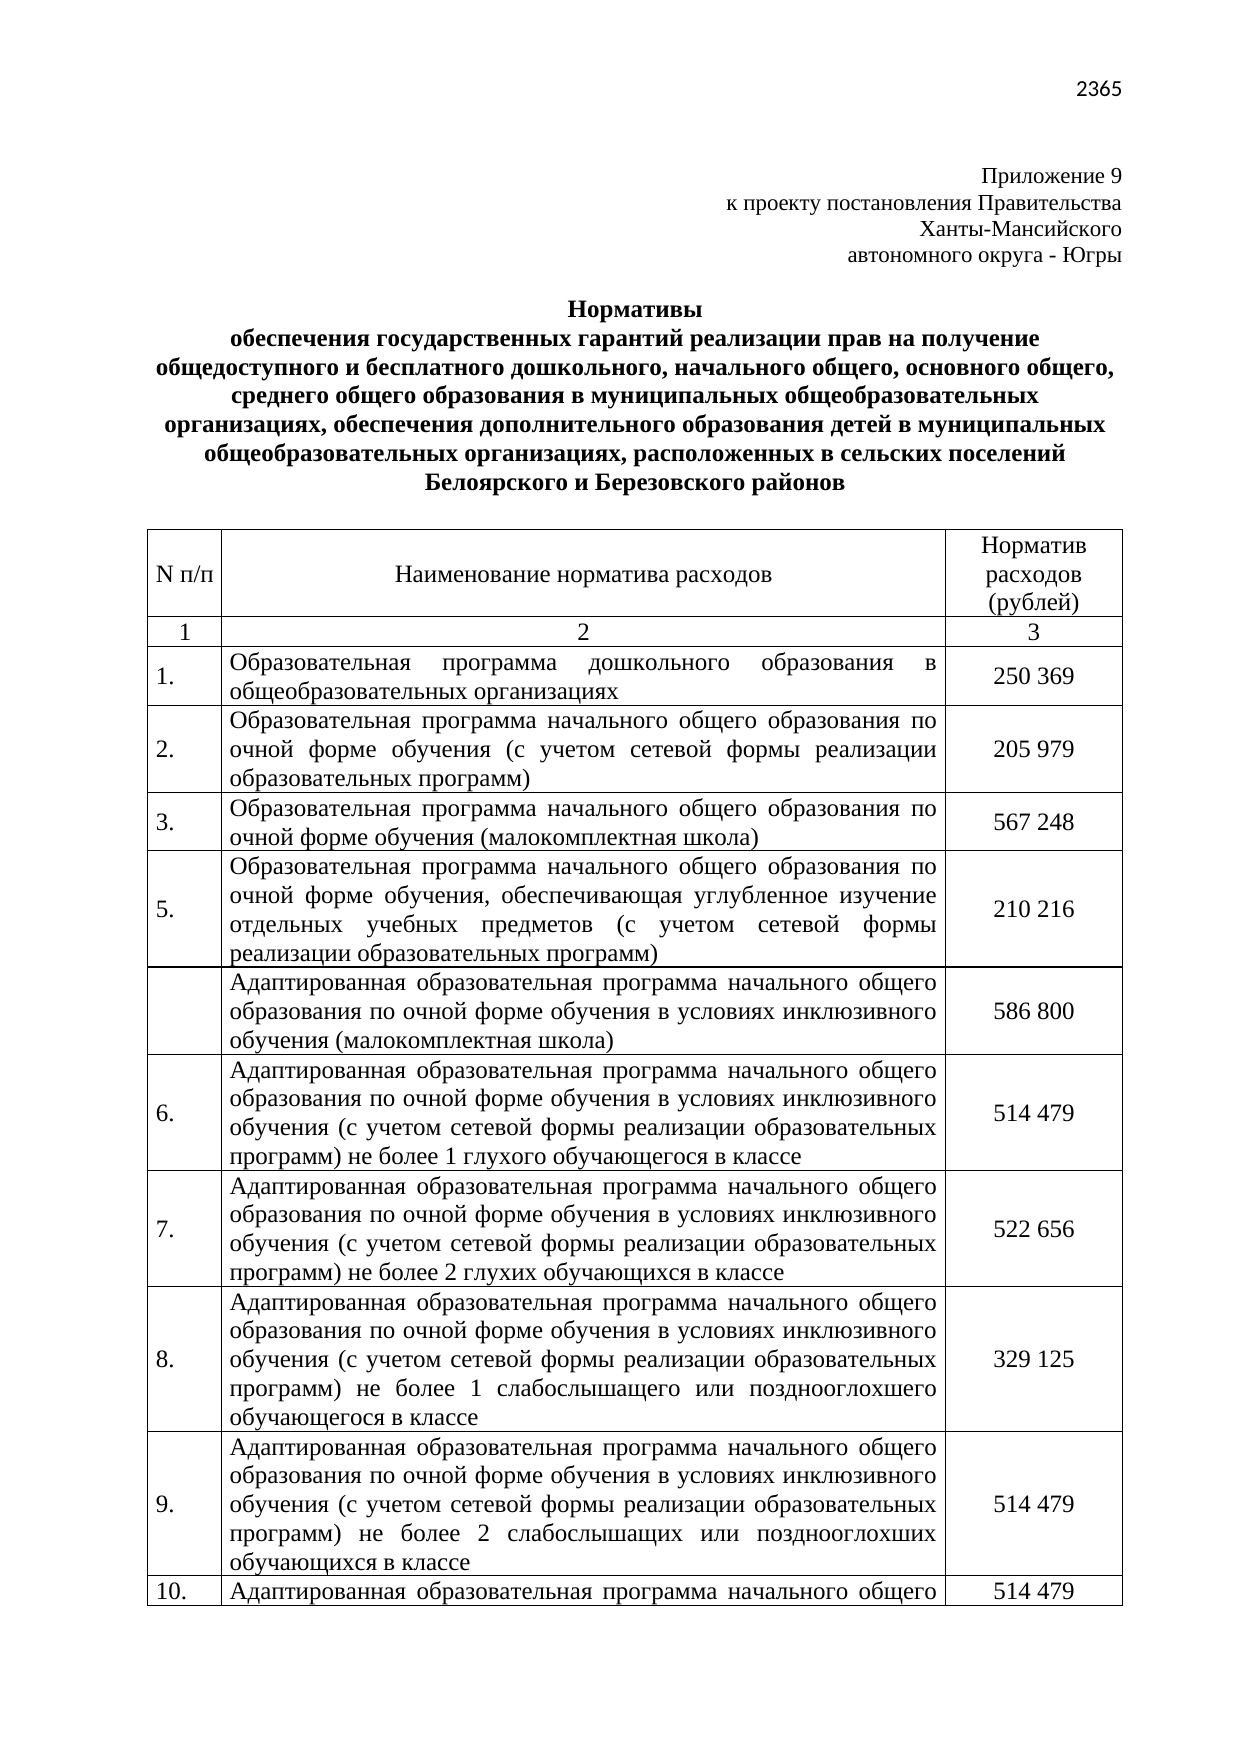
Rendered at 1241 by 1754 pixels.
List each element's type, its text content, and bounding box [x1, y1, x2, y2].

table_cell Образовательная программа начального общего образования по очной форме обучения, обеспечивающая углубленное изучение отдельных учебных предметов (с учетом сетевой формы реализации образовательных программ) [222, 851, 945, 966]
table_cell 2 [222, 617, 945, 646]
text автономного округа - Югры [148, 241, 1122, 268]
text Нормативы [148, 294, 1122, 323]
table_cell Адаптированная образовательная программа начального общего образования по очной форме обучения в условиях инклюзивного обучения (с учетом сетевой формы реализации образовательных программ) не более 2 глухих обучающихся в классе [222, 1171, 945, 1286]
table_cell Адаптированная образовательная программа начального общего образования по очной форме обучения в условиях инклюзивного обучения (малокомплектная школа) [222, 968, 945, 1054]
table_cell 514 479 [946, 1576, 1122, 1605]
table_cell 10. [148, 1576, 221, 1605]
table_header N п/п [148, 530, 221, 616]
text к проекту постановления Правительства [148, 189, 1122, 215]
table_cell 8. [148, 1287, 221, 1431]
table_header Норматив расходов (рублей) [946, 530, 1122, 616]
table_cell 514 479 [946, 1055, 1122, 1170]
text обеспечения государственных гарантий реализации прав на получение общедоступного и бесплатного дошкольного, начального общего, основного общего, среднего общего образования в муниципальных общеобразовательных организациях, обеспечения дополнительного образования детей в муниципальных общеобразовательных организациях, расположенных в сельских поселений Белоярского и Березовского районов [148, 323, 1122, 495]
table_cell 250 369 [946, 647, 1122, 704]
table_cell 210 216 [946, 851, 1122, 966]
table_cell Образовательная программа дошкольного образования в общеобразовательных организациях [222, 647, 945, 704]
table_cell 514 479 [946, 1432, 1122, 1575]
table_cell 1. [148, 647, 221, 704]
table_cell 7. [148, 1171, 221, 1286]
table_cell Образовательная программа начального общего образования по очной форме обучения (малокомплектная школа) [222, 793, 945, 850]
table_cell Адаптированная образовательная программа начального общего образования по очной форме обучения в условиях инклюзивного обучения (с учетом сетевой формы реализации образовательных программ) не более 2 слабослышащих или позднооглохших обучающихся в классе [222, 1432, 945, 1575]
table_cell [222, 1576, 945, 1605]
table_cell 3 [946, 617, 1122, 646]
table_cell Образовательная программа начального общего образования по очной форме обучения (с учетом сетевой формы реализации образовательных программ) [222, 706, 945, 792]
table_cell Адаптированная образовательная программа начального общего образования по очной форме обучения в условиях инклюзивного обучения (с учетом сетевой формы реализации образовательных программ) не более 1 слабослышащего или позднооглохшего обучающегося в классе [222, 1287, 945, 1431]
text Ханты-Мансийского [148, 215, 1122, 241]
table_cell 586 800 [946, 968, 1122, 1054]
table_header Наименование норматива расходов [222, 530, 945, 616]
table_cell 5. [148, 851, 221, 966]
table_cell Адаптированная образовательная программа начального общего образования по очной форме обучения в условиях инклюзивного обучения (с учетом сетевой формы реализации образовательных программ) не более 1 глухого обучающегося в классе [222, 1055, 945, 1170]
table_cell 3. [148, 793, 221, 850]
table_cell 6. [148, 1055, 221, 1170]
table_cell [148, 968, 221, 1054]
table_cell 567 248 [946, 793, 1122, 850]
table_cell 1 [148, 617, 221, 646]
table_cell 205 979 [946, 706, 1122, 792]
text Приложение 9 [148, 162, 1122, 189]
table_cell 2. [148, 706, 221, 792]
table_cell 329 125 [946, 1287, 1122, 1431]
table_cell 522 656 [946, 1171, 1122, 1286]
table_cell 9. [148, 1432, 221, 1575]
